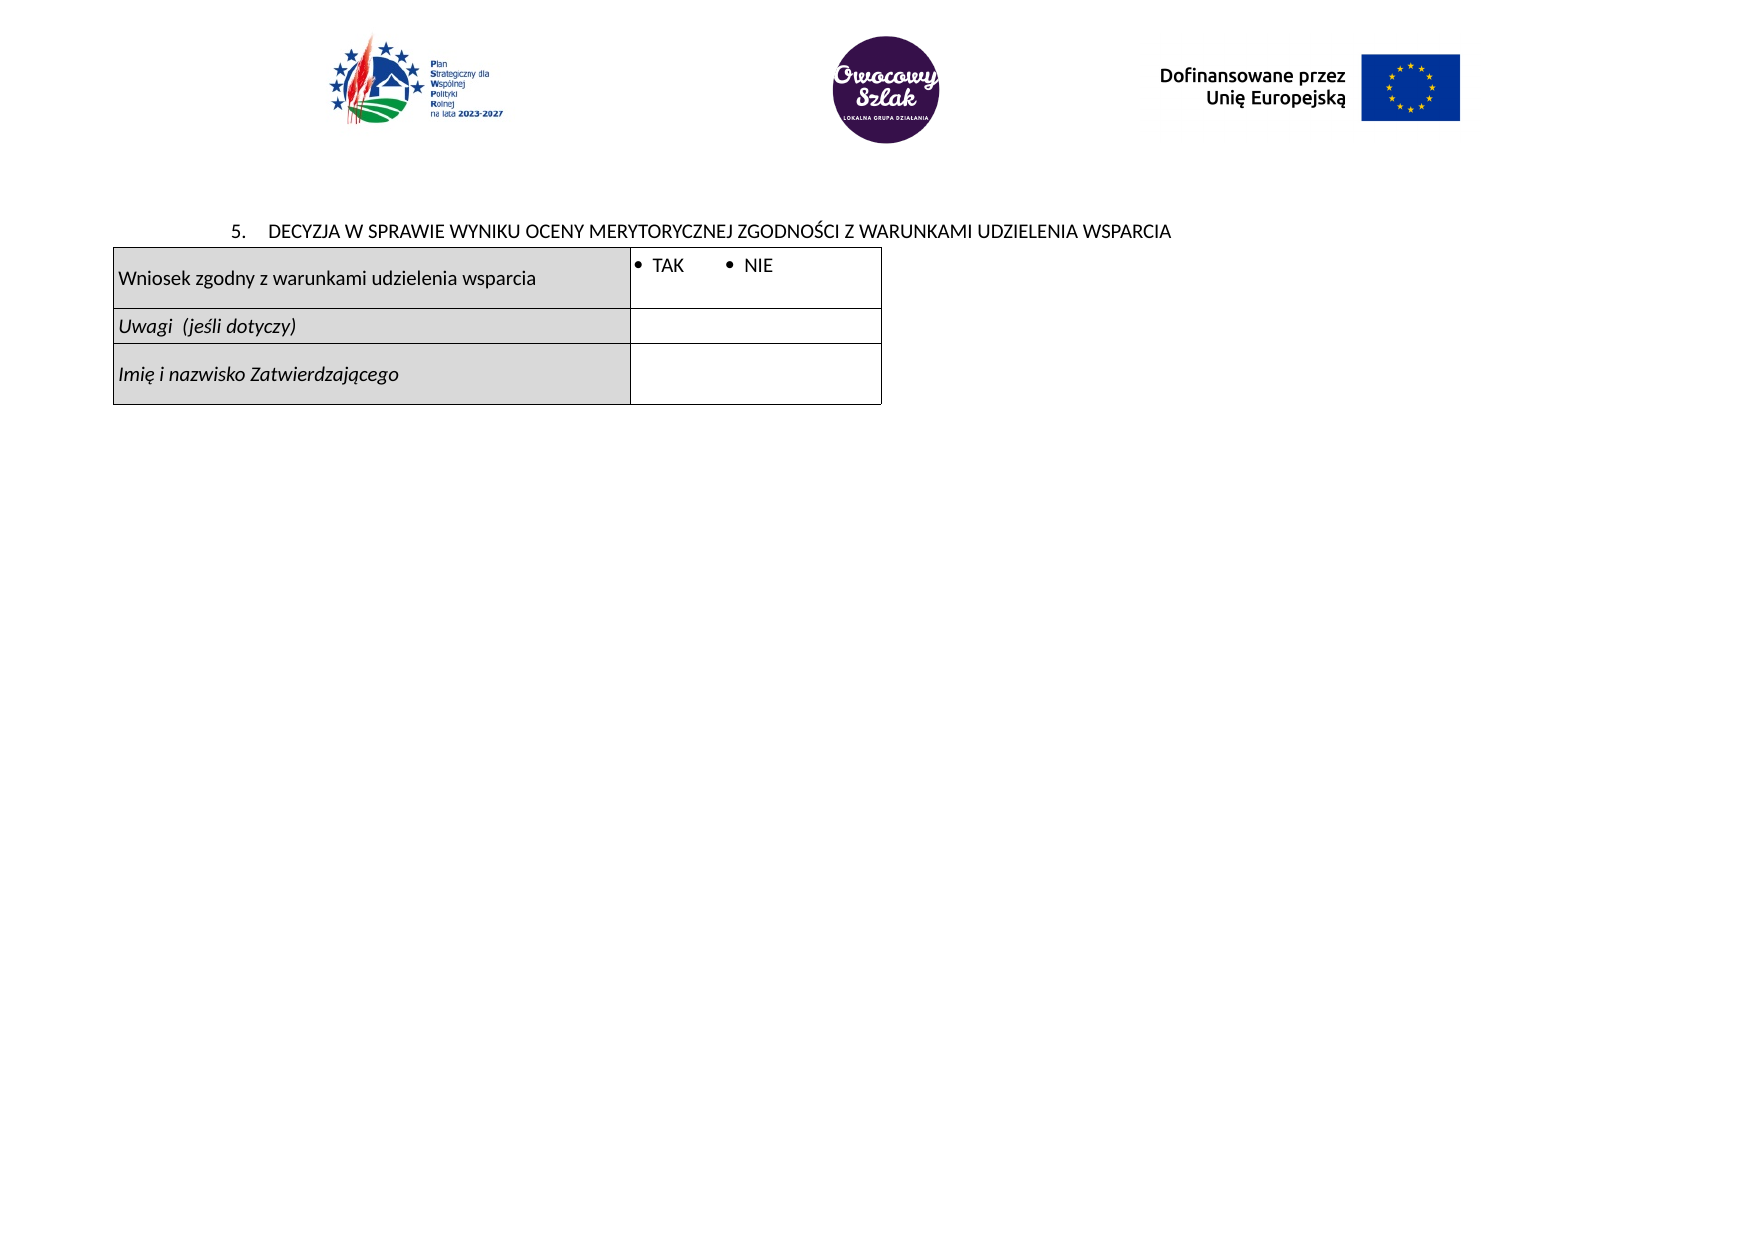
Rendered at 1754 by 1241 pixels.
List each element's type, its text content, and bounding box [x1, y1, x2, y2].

table_cell [631, 344, 881, 404]
table_header Wniosek zgodny z warunkami udzielenia wsparcia [114, 248, 630, 308]
table_cell Imię i nazwisko Zatwierdzającego [114, 344, 630, 404]
picture [267, 19, 560, 143]
list DECYZJA W SPRAWIE WYNIKU OCENY MERYTORYCZNEJ ZGODNOŚCI Z WARUNKAMI UDZIELENIA WSPARCIA [231, 218, 1636, 243]
table_cell Uwagi (jeśli dotyczy) [114, 309, 630, 343]
table_cell [631, 309, 881, 343]
picture [818, 23, 953, 158]
picture [1139, 33, 1482, 143]
table_header TAK NIE [631, 248, 881, 308]
